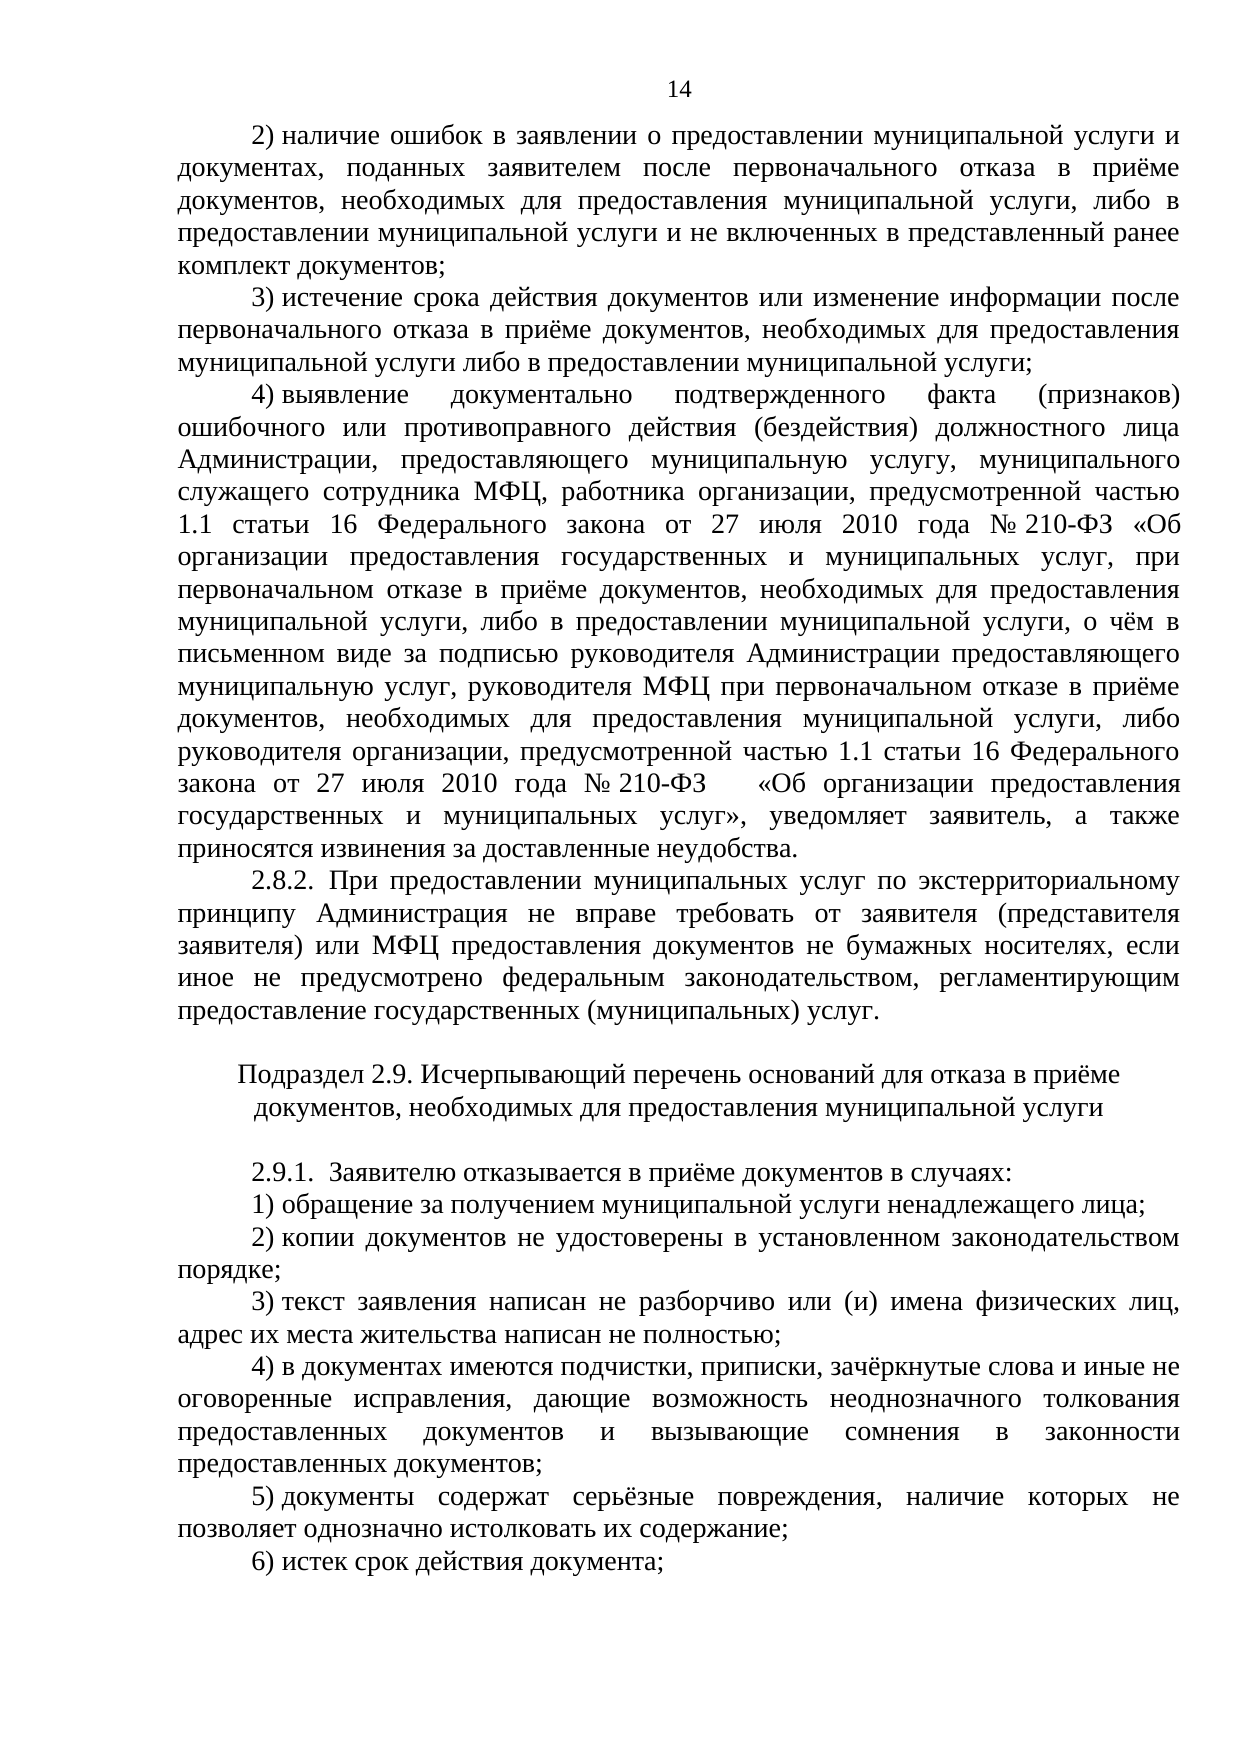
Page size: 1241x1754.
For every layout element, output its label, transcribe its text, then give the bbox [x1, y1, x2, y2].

text 2.9.1. Заявителю отказывается в приёме документов в случаях: [177, 1155, 1181, 1187]
text 6) истек срок действия документа; [177, 1543, 1181, 1576]
text 2.8.2. При предоставлении муниципальных услуг по экстерриториальному принципу Администрация не вправе требовать от заявителя (представителя заявителя) или МФЦ предоставления документов не бумажных носителях, если иное не предусмотрено федеральным законодательством, регламентирующим предоставление государственных (муниципальных) услуг. [177, 863, 1181, 1025]
text 1) обращение за получением муниципальной услуги ненадлежащего лица; [177, 1187, 1181, 1219]
text Подраздел 2.9. Исчерпывающий перечень оснований для отказа в приёме документов, необходимых для предоставления муниципальной услуги [177, 1058, 1181, 1122]
text 4) выявление документально подтвержденного факта (признаков) ошибочного или противоправного действия (бездействия) должностного лица Администрации, предоставляющего муниципальную услугу, муниципального служащего сотрудника МФЦ, работника организации, предусмотренной частью 1.1 статьи 16 Федерального закона от 27 июля 2010 года № 210-ФЗ «Об организации предоставления государственных и муниципальных услуг, при первоначальном отказе в приёме документов, необходимых для предоставления муниципальной услуги, либо в предоставлении муниципальной услуги, о чём в письменном виде за подписью руководителя Администрации предоставляющего муниципальную услуг, руководителя МФЦ при первоначальном отказе в приёме документов, необходимых для предоставления муниципальной услуги, либо руководителя организации, предусмотренной частью 1.1 статьи 16 Федерального закона от 27 июля 2010 года № 210-ФЗ «Об организации предоставления государственных и муниципальных услуг», уведомляет заявитель, а также приносятся извинения за доставленные неудобства. [177, 377, 1181, 863]
text 2) наличие ошибок в заявлении о предоставлении муниципальной услуги и документах, поданных заявителем после первоначального отказа в приёме документов, необходимых для предоставления муниципальной услуги, либо в предоставлении муниципальной услуги и не включенных в представленный ранее комплект документов; [177, 118, 1181, 280]
text 3) текст заявления написан не разборчиво или (и) имена физических лиц, адрес их места жительства написан не полностью; [177, 1284, 1181, 1349]
text 5) документы содержат серьёзные повреждения, наличие которых не позволяет однозначно истолковать их содержание; [177, 1479, 1181, 1543]
text 2) копии документов не удостоверены в установленном законодательством порядке; [177, 1219, 1181, 1284]
text 4) в документах имеются подчистки, приписки, зачёркнутые слова и иные не оговоренные исправления, дающие возможность неоднозначного толкования предоставленных документов и вызывающие сомнения в законности предоставленных документов; [177, 1349, 1181, 1479]
text 3) истечение срока действия документов или изменение информации после первоначального отказа в приёме документов, необходимых для предоставления муниципальной услуги либо в предоставлении муниципальной услуги; [177, 280, 1181, 377]
